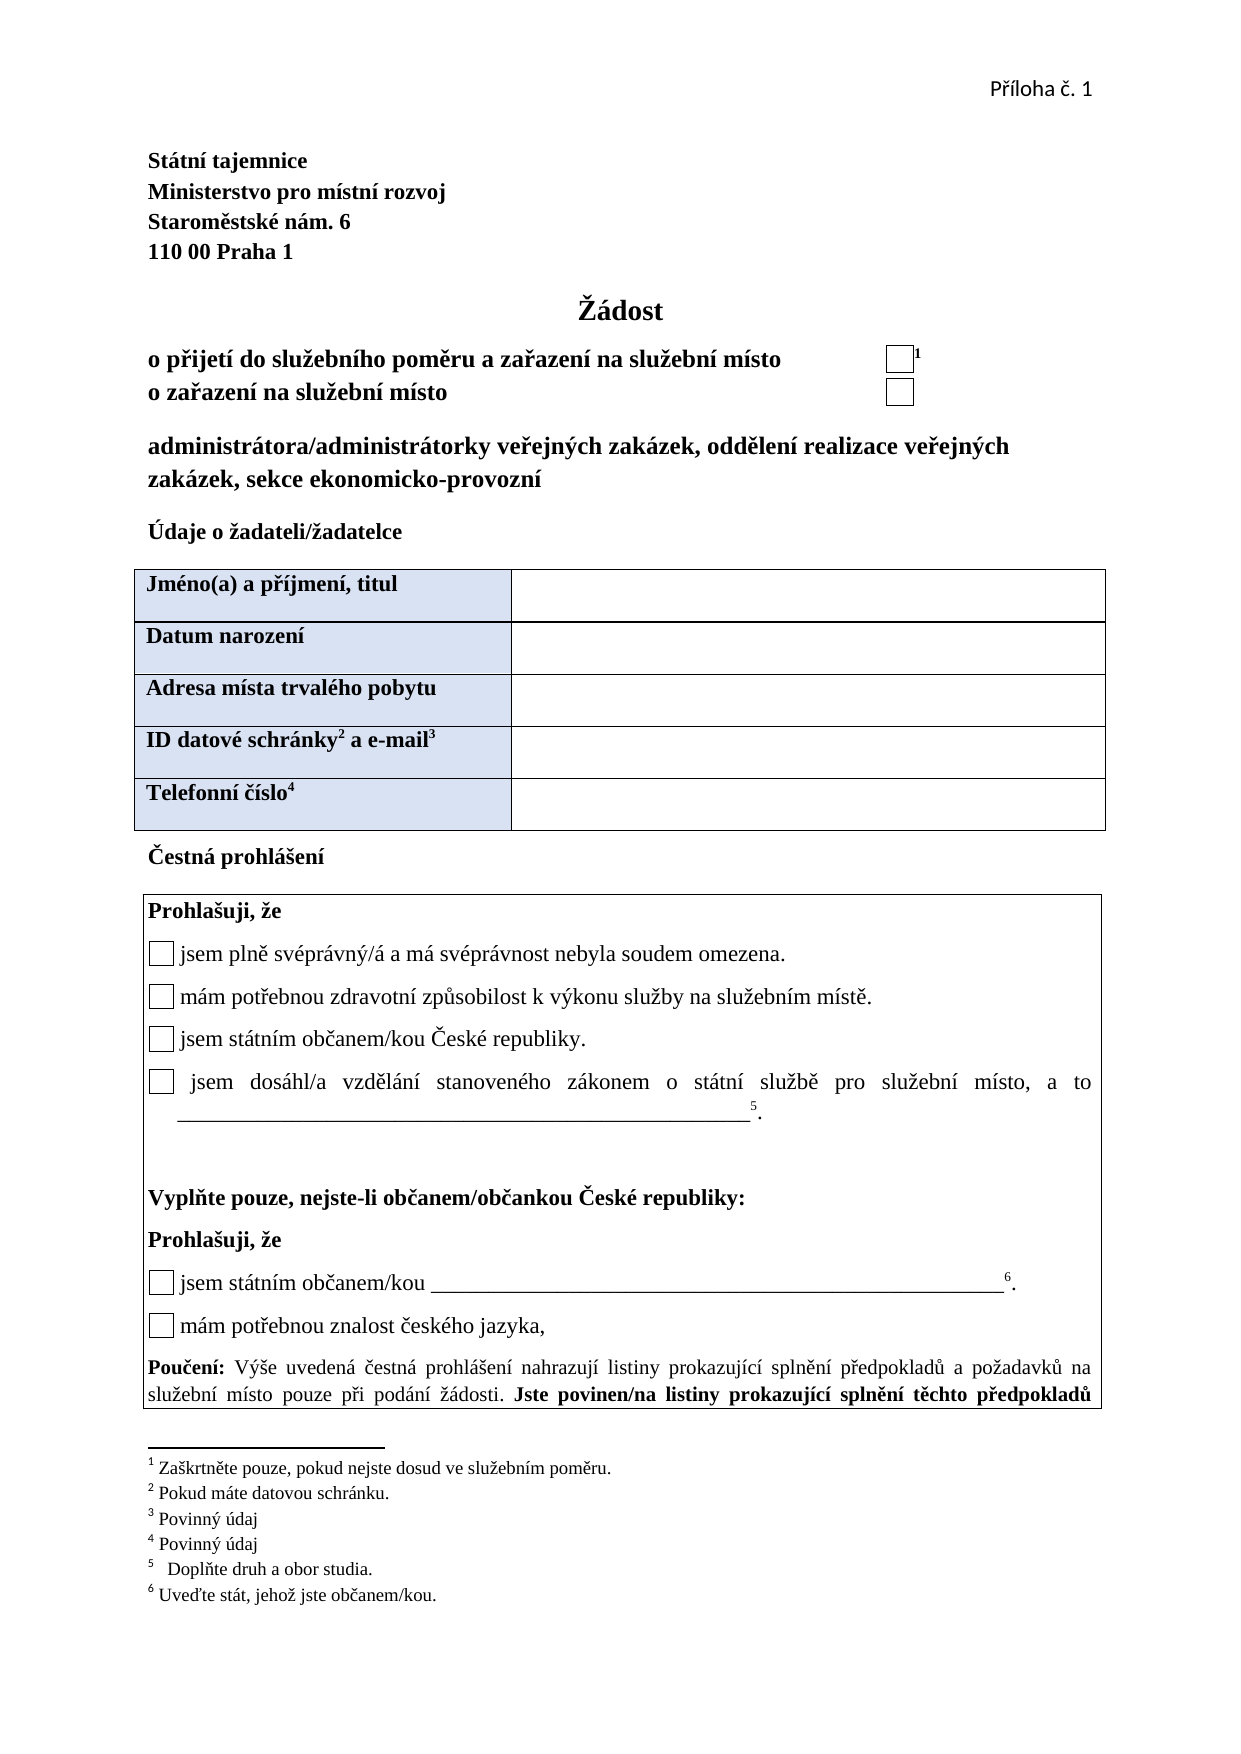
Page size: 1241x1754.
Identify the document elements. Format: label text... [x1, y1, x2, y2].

text mám potřebnou znalost českého jazyka, [144, 1309, 1101, 1338]
table_cell [512, 623, 1105, 673]
table_header Jméno(a) a příjmení, titul [135, 570, 511, 621]
text o přijetí do služebního poměru a zařazení na služební místo o zařazení na služební místo [148, 344, 1093, 406]
text mám potřebnou zdravotní způsobilost k výkonu služby na služebním místě. [144, 980, 1101, 1009]
text Údaje o žadateli/žadatelce [148, 518, 1093, 544]
table_cell ID datové schránky a e-mail [135, 727, 511, 778]
table_cell Telefonní číslo [135, 779, 511, 830]
text jsem dosáhl/a vzdělání stanoveného zákonem o státní službě pro služební místo, a to __________________________________________________. [144, 1065, 1101, 1125]
text Vyplňte pouze, nejste-li občanem/občankou České republiky: [144, 1181, 1101, 1210]
table_header [512, 570, 1105, 621]
table_cell [512, 727, 1105, 778]
text 110 00 Praha 1 [148, 238, 1093, 264]
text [144, 1352, 1101, 1408]
table_cell [512, 779, 1105, 830]
text Staroměstské nám. 6 [148, 208, 1093, 234]
text jsem státním občanem/kou České republiky. [144, 1022, 1101, 1052]
text Žádost [148, 293, 1093, 327]
text administrátora/administrátorky veřejných zakázek, oddělení realizace veřejných zakázek, sekce ekonomicko-provozní [148, 431, 1093, 493]
text Čestná prohlášení [148, 843, 1093, 869]
text Ministerstvo pro místní rozvoj [148, 178, 1093, 204]
table_cell [512, 675, 1105, 726]
table_cell Datum narození [135, 623, 511, 673]
text Státní tajemnice [148, 148, 1093, 174]
text Prohlašuji, že [144, 1223, 1101, 1253]
table_cell Adresa místa trvalého pobytu [135, 675, 511, 726]
text Prohlašuji, že [144, 895, 1101, 924]
text jsem plně svéprávný/á a má svéprávnost nebyla soudem omezena. [144, 937, 1101, 966]
text jsem státním občanem/kou __________________________________________________. [144, 1266, 1101, 1296]
